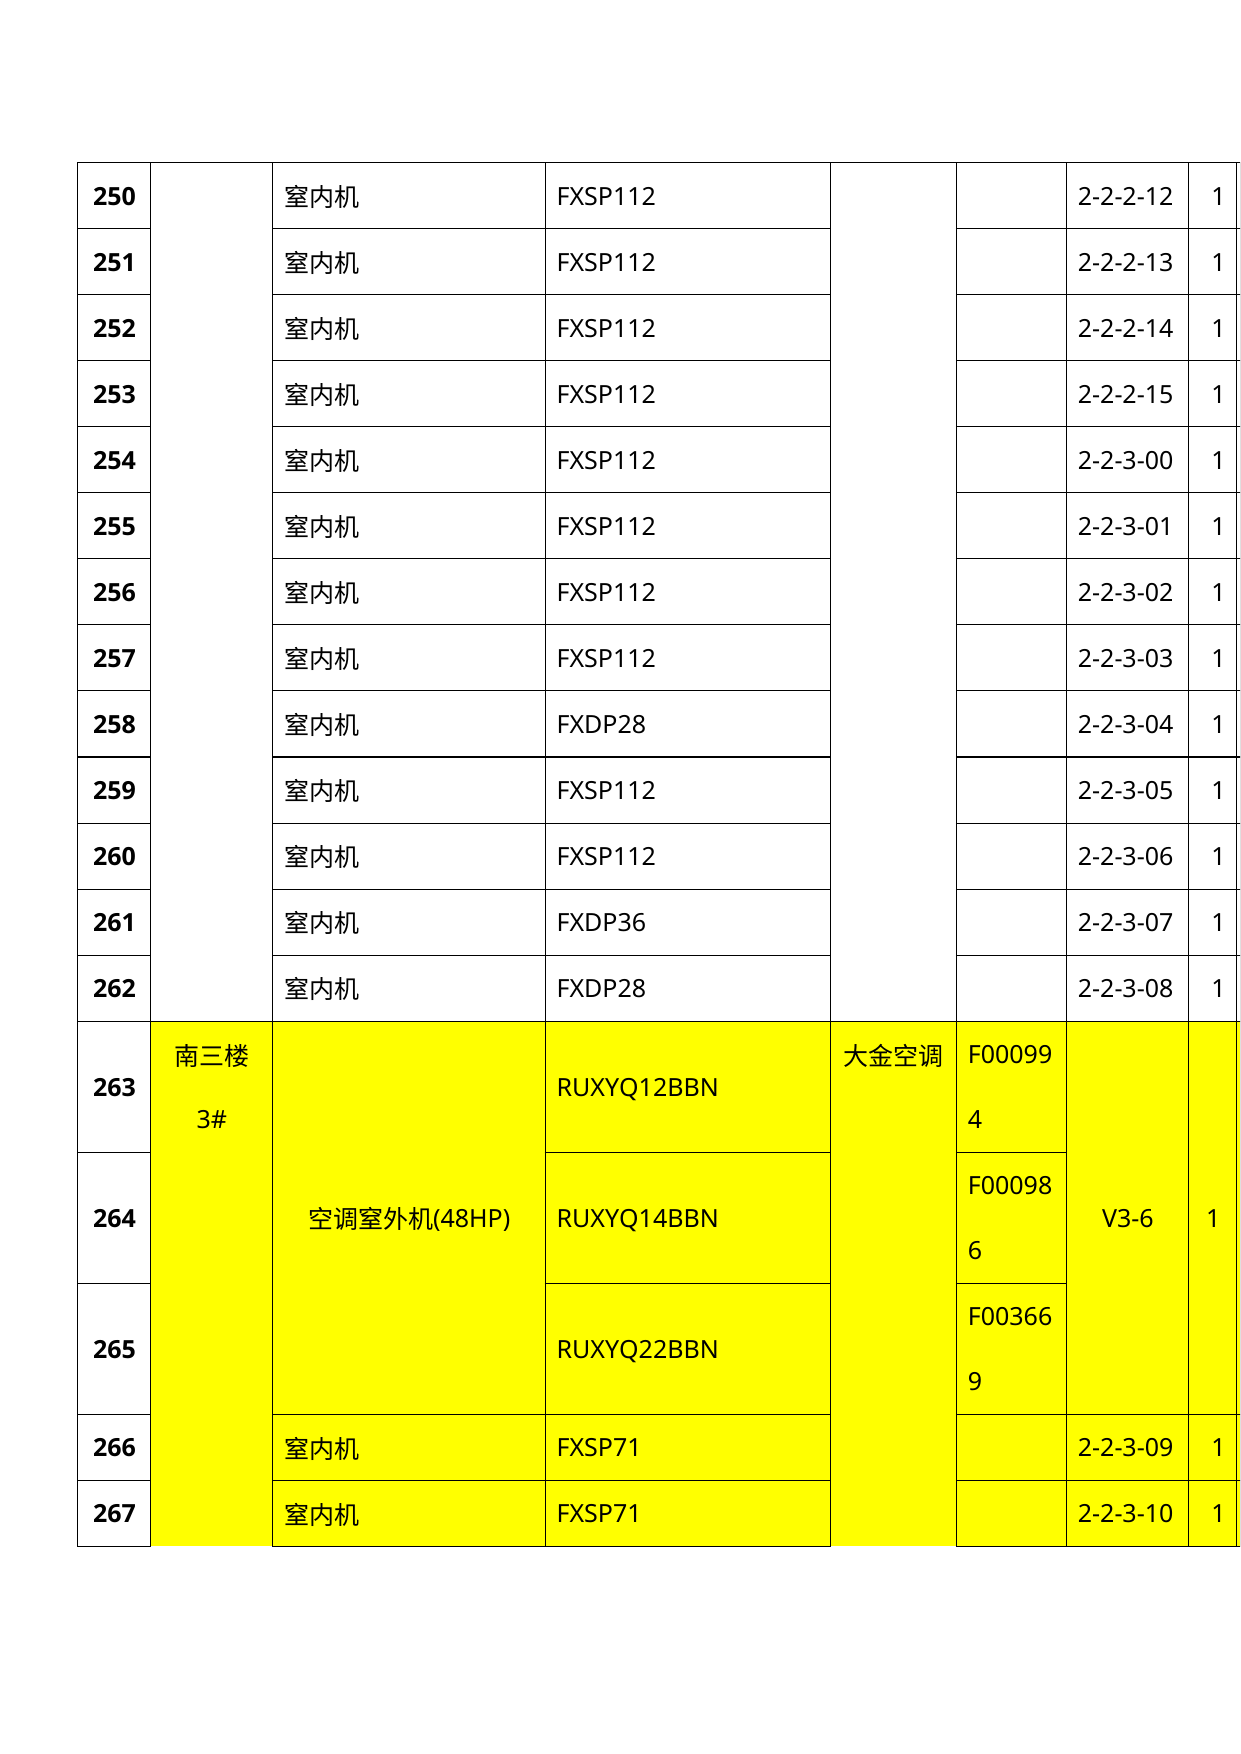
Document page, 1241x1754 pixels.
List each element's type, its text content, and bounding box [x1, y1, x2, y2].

table_cell 窒内机 [273, 163, 545, 228]
table_cell 空调窒外机(48HP) [273, 1022, 545, 1414]
table_cell 1 [1189, 824, 1236, 888]
table_cell 1 [1189, 758, 1236, 822]
table_cell 大金空调 [831, 1022, 956, 1546]
table_cell 261 [78, 890, 150, 954]
table_cell 2-2-2-14 [1067, 295, 1188, 360]
table_cell 267 [78, 1481, 150, 1546]
table_cell [957, 1415, 1066, 1480]
table_cell 256 [78, 559, 150, 624]
table_cell [957, 163, 1066, 228]
table_cell 255 [78, 493, 150, 558]
table_cell 2-2-3-10 [1067, 1481, 1188, 1546]
table_cell FXSP112 [546, 229, 830, 294]
table_cell FXSP112 [546, 625, 830, 690]
table_cell F000994 [957, 1022, 1066, 1152]
table_cell 262 [78, 956, 150, 1021]
table_cell 2-2-3-02 [1067, 559, 1188, 624]
table_cell 1 [1189, 625, 1236, 690]
table_cell 2-2-2-15 [1067, 361, 1188, 426]
table_cell 1 [1189, 163, 1236, 228]
table_cell 1 [1189, 361, 1236, 426]
table_cell 265 [78, 1284, 150, 1414]
table_cell [957, 625, 1066, 690]
table_cell F003669 [957, 1284, 1066, 1414]
table_cell [957, 1481, 1066, 1546]
table_cell 1 [1189, 427, 1236, 492]
table_cell 251 [78, 229, 150, 294]
table_cell FXSP112 [546, 493, 830, 558]
table_cell [957, 493, 1066, 558]
table_cell FXDP28 [546, 956, 830, 1021]
table_cell 250 [78, 163, 150, 228]
table_cell 窒内机 [273, 691, 545, 756]
table_cell [957, 229, 1066, 294]
table_cell 2-2-3-07 [1067, 890, 1188, 954]
table_cell F000986 [957, 1153, 1066, 1283]
table_cell 263 [78, 1022, 150, 1152]
table_cell 254 [78, 427, 150, 492]
table_cell RUXYQ12BBN [546, 1022, 830, 1152]
table_cell FXSP71 [546, 1415, 830, 1480]
table_cell 1 [1189, 229, 1236, 294]
table_cell 1 [1189, 295, 1236, 360]
table_cell 2-2-2-12 [1067, 163, 1188, 228]
table_cell 窒内机 [273, 427, 545, 492]
table_cell [957, 427, 1066, 492]
table_cell 259 [78, 758, 150, 822]
table_cell 253 [78, 361, 150, 426]
table_cell 2-2-3-06 [1067, 824, 1188, 888]
table_cell 266 [78, 1415, 150, 1480]
table_cell 2-2-3-05 [1067, 758, 1188, 822]
table_cell 2-2-2-13 [1067, 229, 1188, 294]
table_cell 2-2-3-03 [1067, 625, 1188, 690]
table_cell FXDP28 [546, 691, 830, 756]
table_cell FXDP36 [546, 890, 830, 954]
table_cell 窒内机 [273, 1481, 545, 1546]
table_cell 窒内机 [273, 890, 545, 954]
table_cell [957, 691, 1066, 756]
table_cell RUXYQ22BBN [546, 1284, 830, 1414]
table_cell 1 [1189, 493, 1236, 558]
table_cell 窒内机 [273, 295, 545, 360]
table_cell [957, 956, 1066, 1021]
table_cell [957, 295, 1066, 360]
table_cell 264 [78, 1153, 150, 1283]
table_cell 窒内机 [273, 758, 545, 822]
table_cell FXSP112 [546, 427, 830, 492]
table_cell [957, 890, 1066, 954]
table_cell FXSP112 [546, 559, 830, 624]
table_cell RUXYQ14BBN [546, 1153, 830, 1283]
table_cell 252 [78, 295, 150, 360]
table_cell 1 [1189, 1481, 1236, 1546]
table_cell 1 [1189, 691, 1236, 756]
table_cell FXSP112 [546, 758, 830, 822]
table_cell 2-2-3-04 [1067, 691, 1188, 756]
table_cell 258 [78, 691, 150, 756]
table_cell 1 [1189, 1415, 1236, 1480]
table_cell 窒内机 [273, 956, 545, 1021]
table_cell 1 [1189, 956, 1236, 1021]
table_cell 2-2-3-08 [1067, 956, 1188, 1021]
table_cell [957, 559, 1066, 624]
table_cell 窒内机 [273, 229, 545, 294]
table_cell 窒内机 [273, 361, 545, 426]
table_cell FXSP112 [546, 824, 830, 888]
table_cell [957, 361, 1066, 426]
table_cell 窒内机 [273, 625, 545, 690]
table_cell [957, 758, 1066, 822]
table_cell 南三楼3# [151, 1022, 272, 1546]
table_cell 260 [78, 824, 150, 888]
table_cell V3-6 [1067, 1022, 1188, 1414]
table_cell 1 [1189, 1022, 1236, 1414]
table_cell 1 [1189, 559, 1236, 624]
table_cell 窒内机 [273, 559, 545, 624]
table_cell 窒内机 [273, 1415, 545, 1480]
table_cell 257 [78, 625, 150, 690]
table_cell 窒内机 [273, 493, 545, 558]
table_cell FXSP112 [546, 295, 830, 360]
table_cell 2-2-3-09 [1067, 1415, 1188, 1480]
table_cell 2-2-3-00 [1067, 427, 1188, 492]
table_cell 2-2-3-01 [1067, 493, 1188, 558]
table_cell 1 [1189, 890, 1236, 954]
table_cell FXSP112 [546, 163, 830, 228]
table_cell FXSP71 [546, 1481, 830, 1546]
table_cell FXSP112 [546, 361, 830, 426]
table_cell [957, 824, 1066, 888]
table_cell 窒内机 [273, 824, 545, 888]
